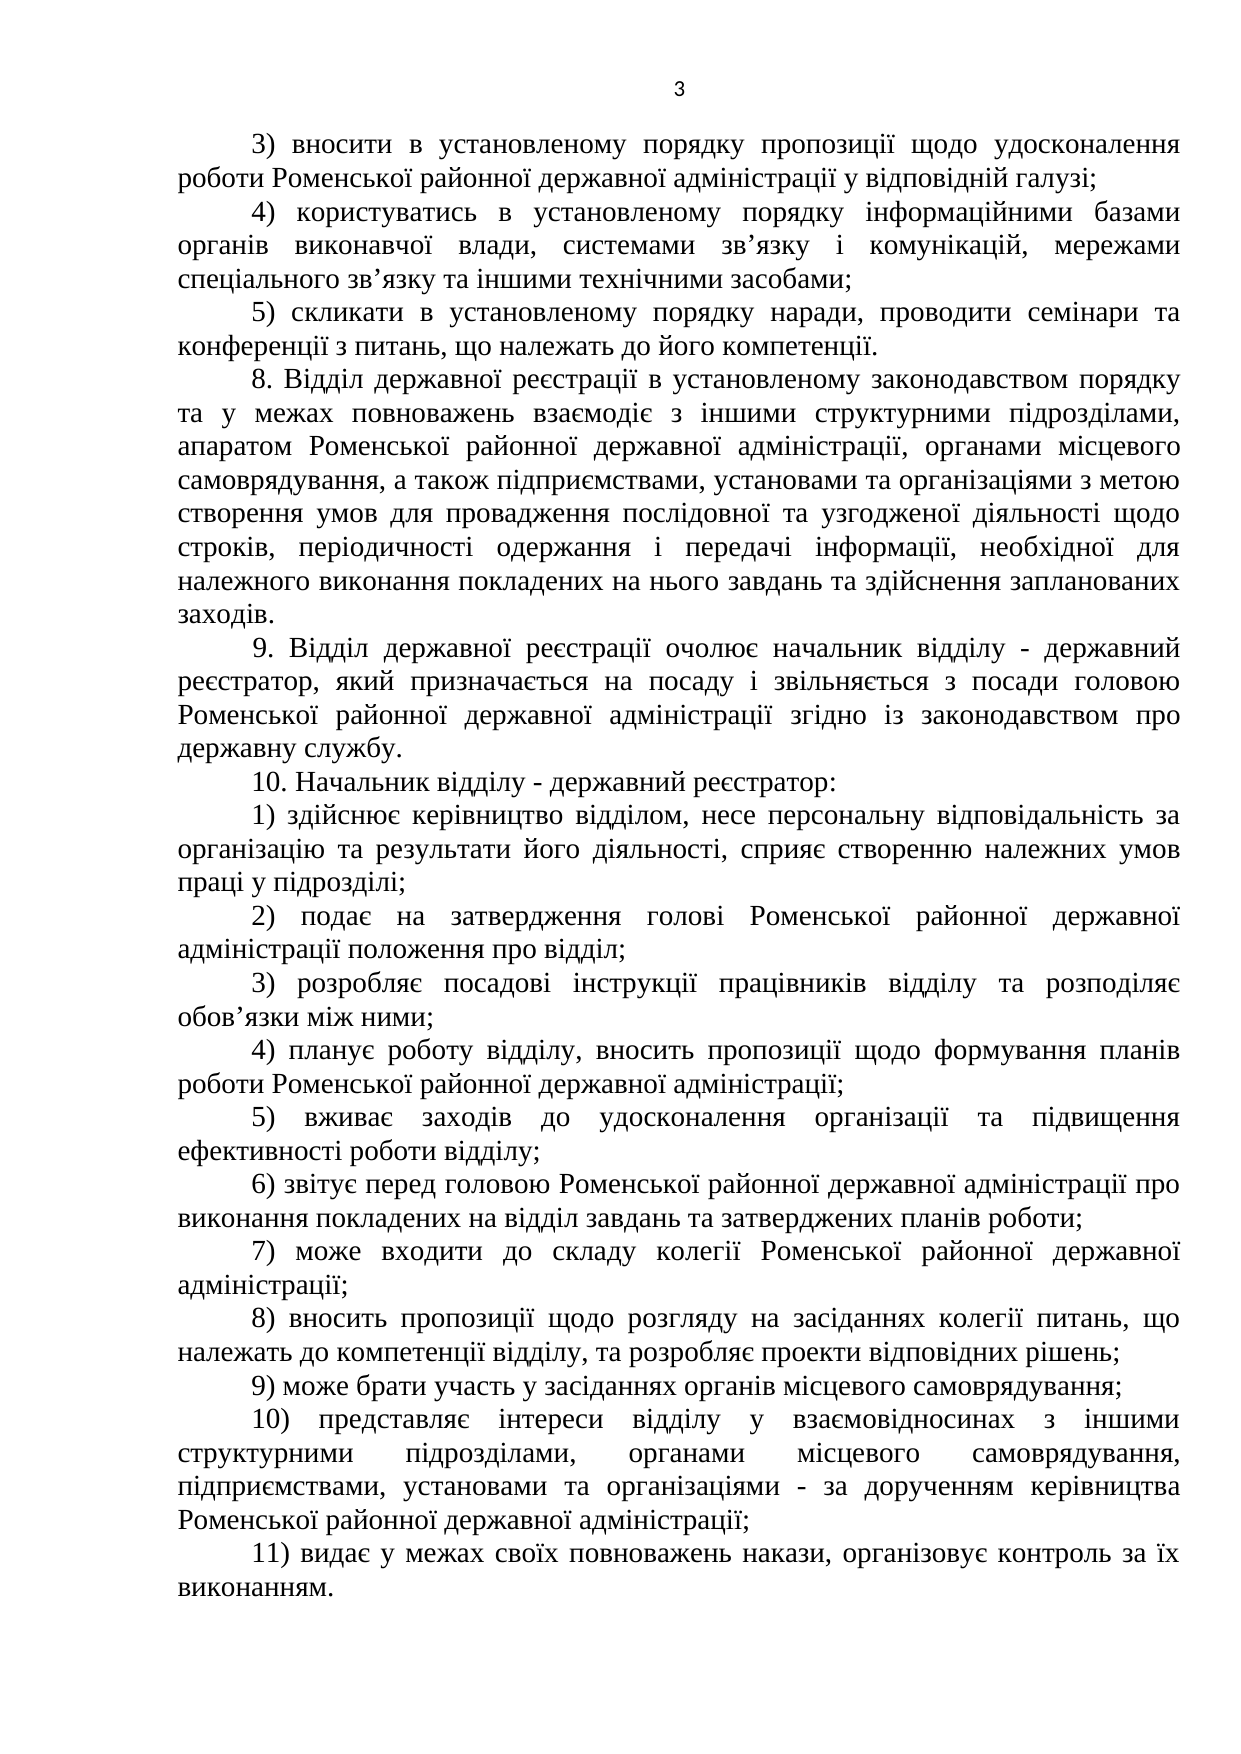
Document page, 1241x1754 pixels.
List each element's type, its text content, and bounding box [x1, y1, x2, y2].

text 9) може брати участь у засіданнях органів місцевого самоврядування; [177, 1368, 1181, 1401]
text 8. Відділ державної реєстрації в установленому законодавством порядку та у межах повноважень взаємодіє з іншими структурними підрозділами, апаратом Роменської районної державної адміністрації, органами місцевого самоврядування, а також підприємствами, установами та організаціями з метою створення умов для провадження послідовної та узгодженої діяльності щодо строків, періодичності одержання і передачі інформації, необхідної для належного виконання покладених на нього завдань та здійснення запланованих заходів. [177, 361, 1181, 630]
text 8) вносить пропозиції щодо розгляду на засіданнях колегії питань, що належать до компетенції відділу, та розробляє проекти відповідних рішень; [177, 1301, 1181, 1368]
text 6) звітує перед головою Роменської районної державної адміністрації про виконання покладених на відділ завдань та затверджених планів роботи; [177, 1166, 1181, 1233]
text 1) здійснює керівництво відділом, несе персональну відповідальність за організацію та результати його діяльності, сприяє створенню належних умов праці у підрозділі; [177, 797, 1181, 898]
text 11) видає у межах своїх повноважень накази, організовує контроль за їх виконанням. [177, 1535, 1181, 1602]
text 4) планує роботу відділу, вносить пропозиції щодо формування планів роботи Роменської районної державної адміністрації; [177, 1032, 1181, 1099]
text 2) подає на затвердження голові Роменської районної державної адміністрації положення про відділ; [177, 898, 1181, 965]
text 5) скликати в установленому порядку наради, проводити семінари та конференції з питань, що належать до його компетенції. [177, 294, 1181, 361]
text 10. Начальник відділу - державний реєстратор: [177, 764, 1181, 797]
text 3) вносити в установленому порядку пропозиції щодо удосконалення роботи Роменської районної державної адміністрації у відповідній галузі; [177, 127, 1181, 194]
text 3) розробляє посадові інструкції працівників відділу та розподіляє обов’язки між ними; [177, 965, 1181, 1032]
text 5) вживає заходів до удосконалення організації та підвищення ефективності роботи відділу; [177, 1099, 1181, 1166]
text 9. Відділ державної реєстрації очолює начальник відділу - державний реєстратор, який призначається на посаду і звільняється з посади головою Роменської районної державної адміністрації згідно із законодавством про державну службу. [177, 630, 1181, 764]
text 4) користуватись в установленому порядку інформаційними базами органів виконавчої влади, системами зв’язку і комунікацій, мережами спеціального зв’язку та іншими технічними засобами; [177, 194, 1181, 294]
text 10) представляє інтереси відділу у взаємовідносинах з іншими структурними підрозділами, органами місцевого самоврядування, підприємствами, установами та організаціями - за дорученням керівництва Роменської районної державної адміністрації; [177, 1401, 1181, 1535]
text 7) може входити до складу колегії Роменської районної державної адміністрації; [177, 1233, 1181, 1301]
